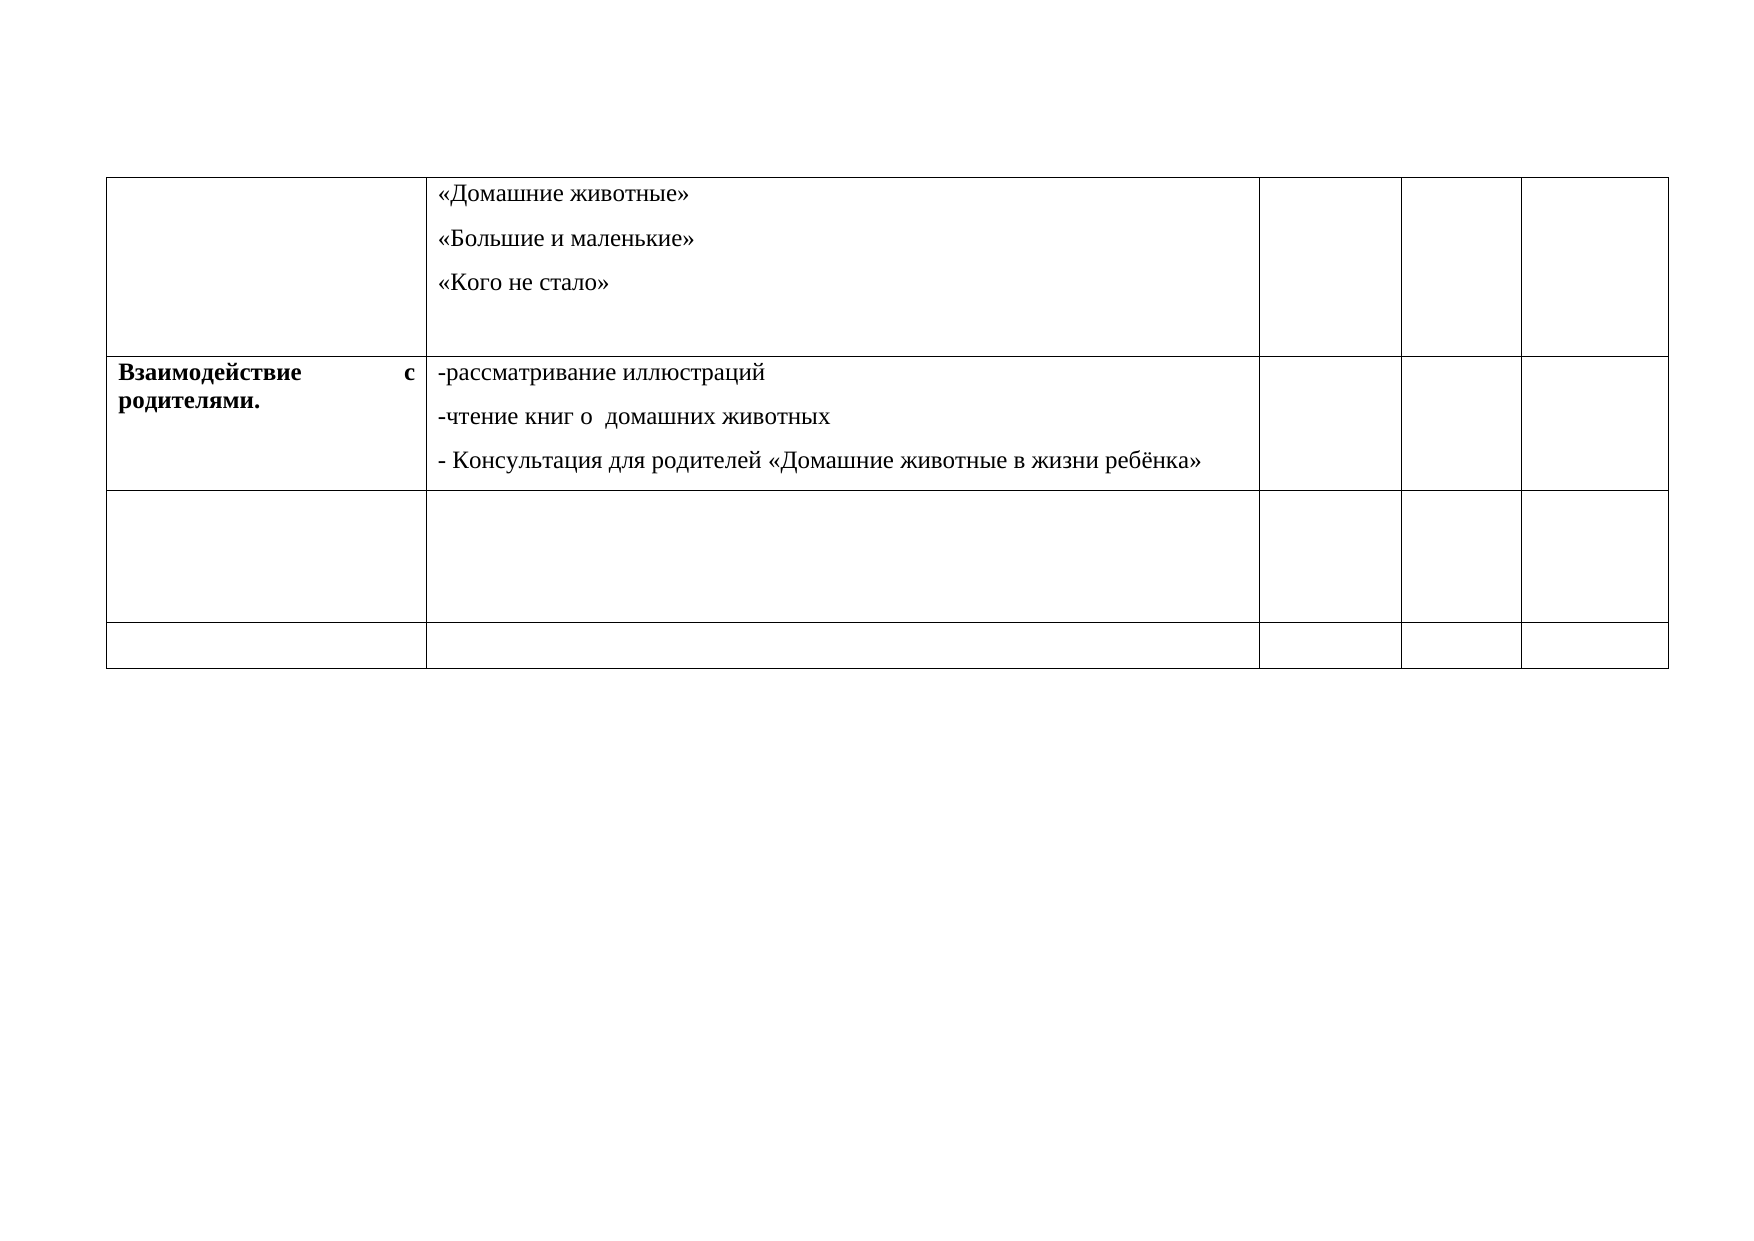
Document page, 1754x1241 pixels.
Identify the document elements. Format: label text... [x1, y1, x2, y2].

table_cell [1402, 623, 1521, 667]
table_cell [427, 178, 1259, 356]
table_cell [1260, 178, 1401, 356]
table_cell [1260, 357, 1401, 490]
table_cell [1260, 623, 1401, 667]
table_cell [1522, 178, 1668, 356]
table_cell [427, 623, 1259, 667]
table_cell [1402, 491, 1521, 622]
table_cell [1402, 178, 1521, 356]
table_cell [427, 491, 1259, 622]
table_cell Взаимодействие с родителями. [107, 357, 426, 490]
table_cell [107, 623, 426, 667]
table_cell [107, 491, 426, 622]
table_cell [107, 178, 426, 356]
table_cell [1522, 623, 1668, 667]
table_cell [1522, 357, 1668, 490]
table_cell [1260, 491, 1401, 622]
table_cell [1402, 357, 1521, 490]
table_cell -рассматривание иллюстраций -чтение книг о домашних животных - Консультация для родителей «Домашние животные в жизни ребёнка» [427, 357, 1259, 490]
table_cell [1522, 491, 1668, 622]
